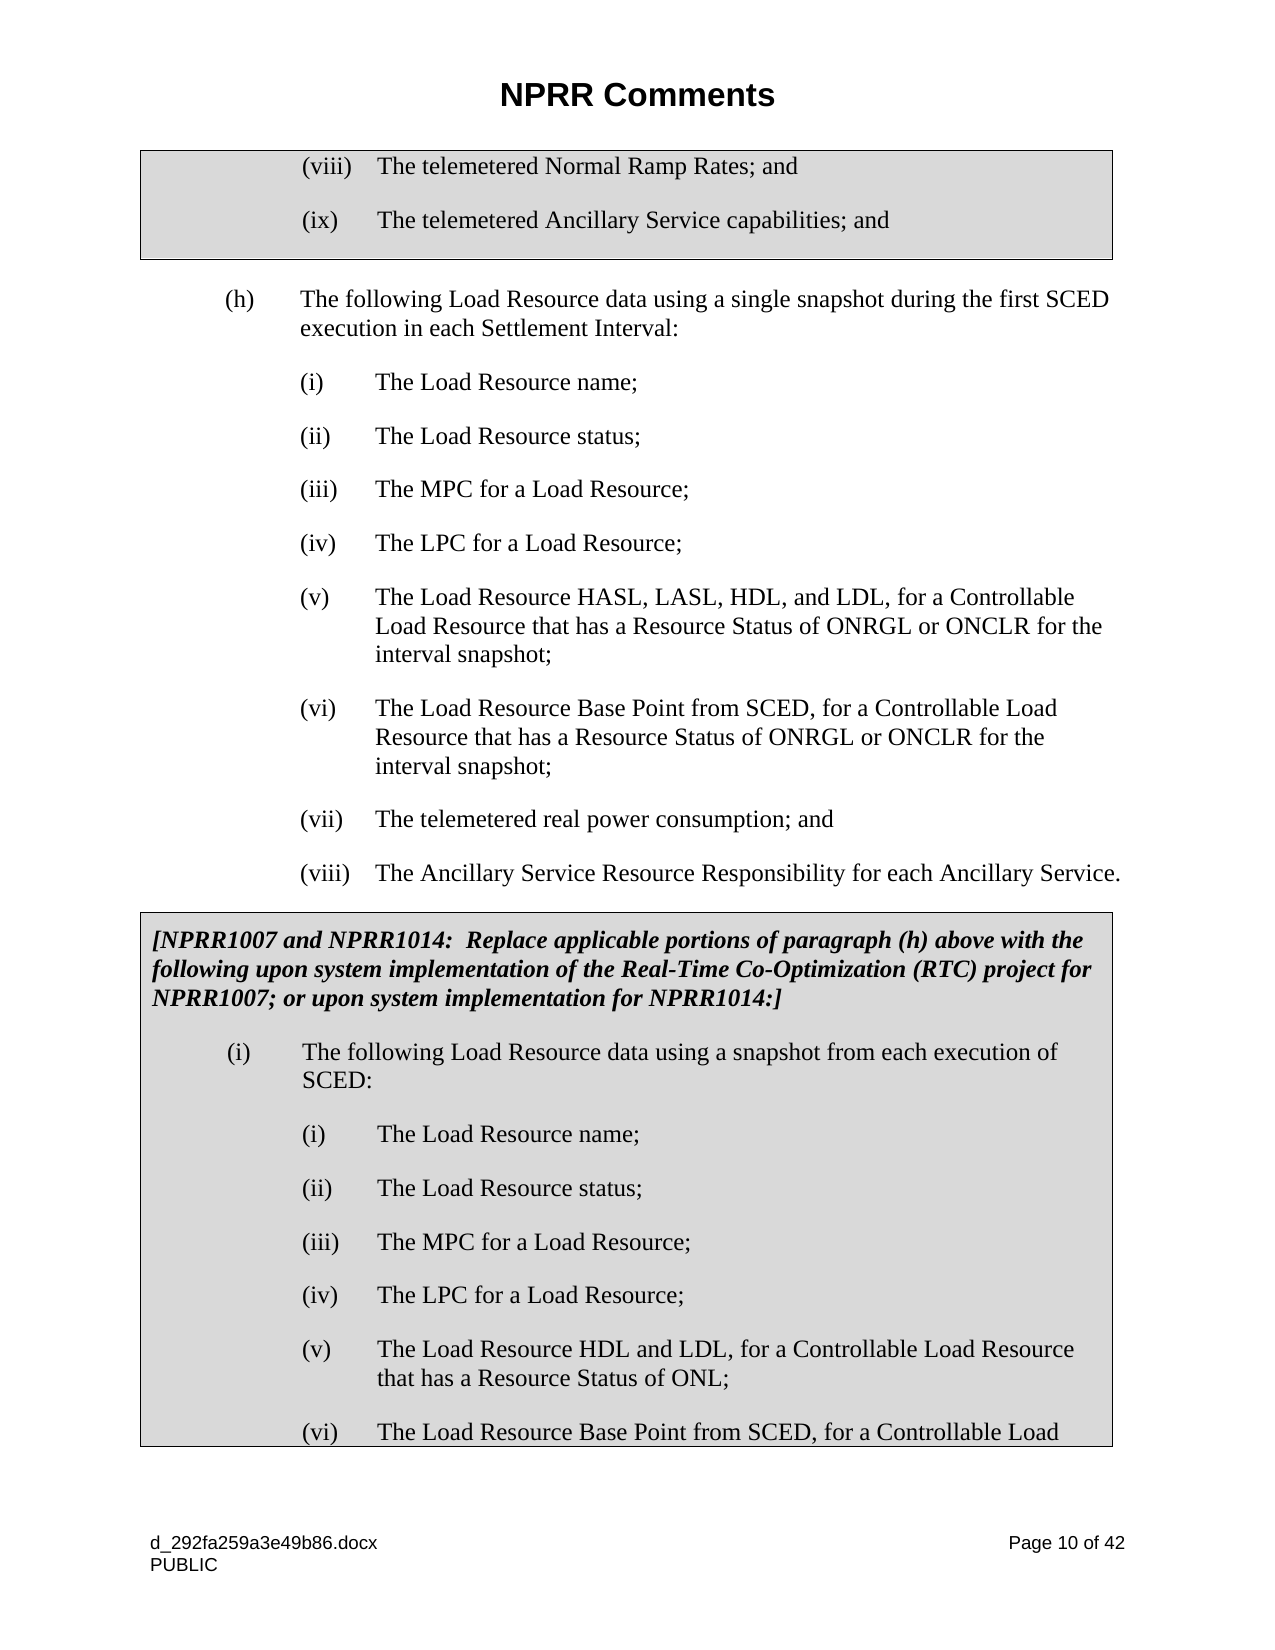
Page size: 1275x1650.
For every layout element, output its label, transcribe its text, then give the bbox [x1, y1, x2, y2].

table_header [141, 151, 1112, 258]
text (ii) The Load Resource status; [300, 421, 1125, 449]
text (v) The Load Resource HASL, LASL, HDL, and LDL, for a Controllable Load Resource that has a Resource Status of ONRGL or ONCLR for the interval snapshot; [300, 582, 1125, 668]
text (vi) The Load Resource Base Point from SCED, for a Controllable Load Resource that has a Resource Status of ONRGL or ONCLR for the interval snapshot; [300, 693, 1125, 779]
text (iv) The LPC for a Load Resource; [300, 528, 1125, 557]
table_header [141, 913, 1112, 1446]
text (h) The following Load Resource data using a single snapshot during the first SCED execution in each Settlement Interval: [225, 284, 1125, 342]
text (iii) The MPC for a Load Resource; [300, 474, 1125, 503]
text (i) The Load Resource name; [300, 367, 1125, 396]
text (vii) The telemetered real power consumption; and [300, 804, 1125, 833]
text (viii) The Ancillary Service Resource Responsibility for each Ancillary Service. [300, 858, 1125, 887]
